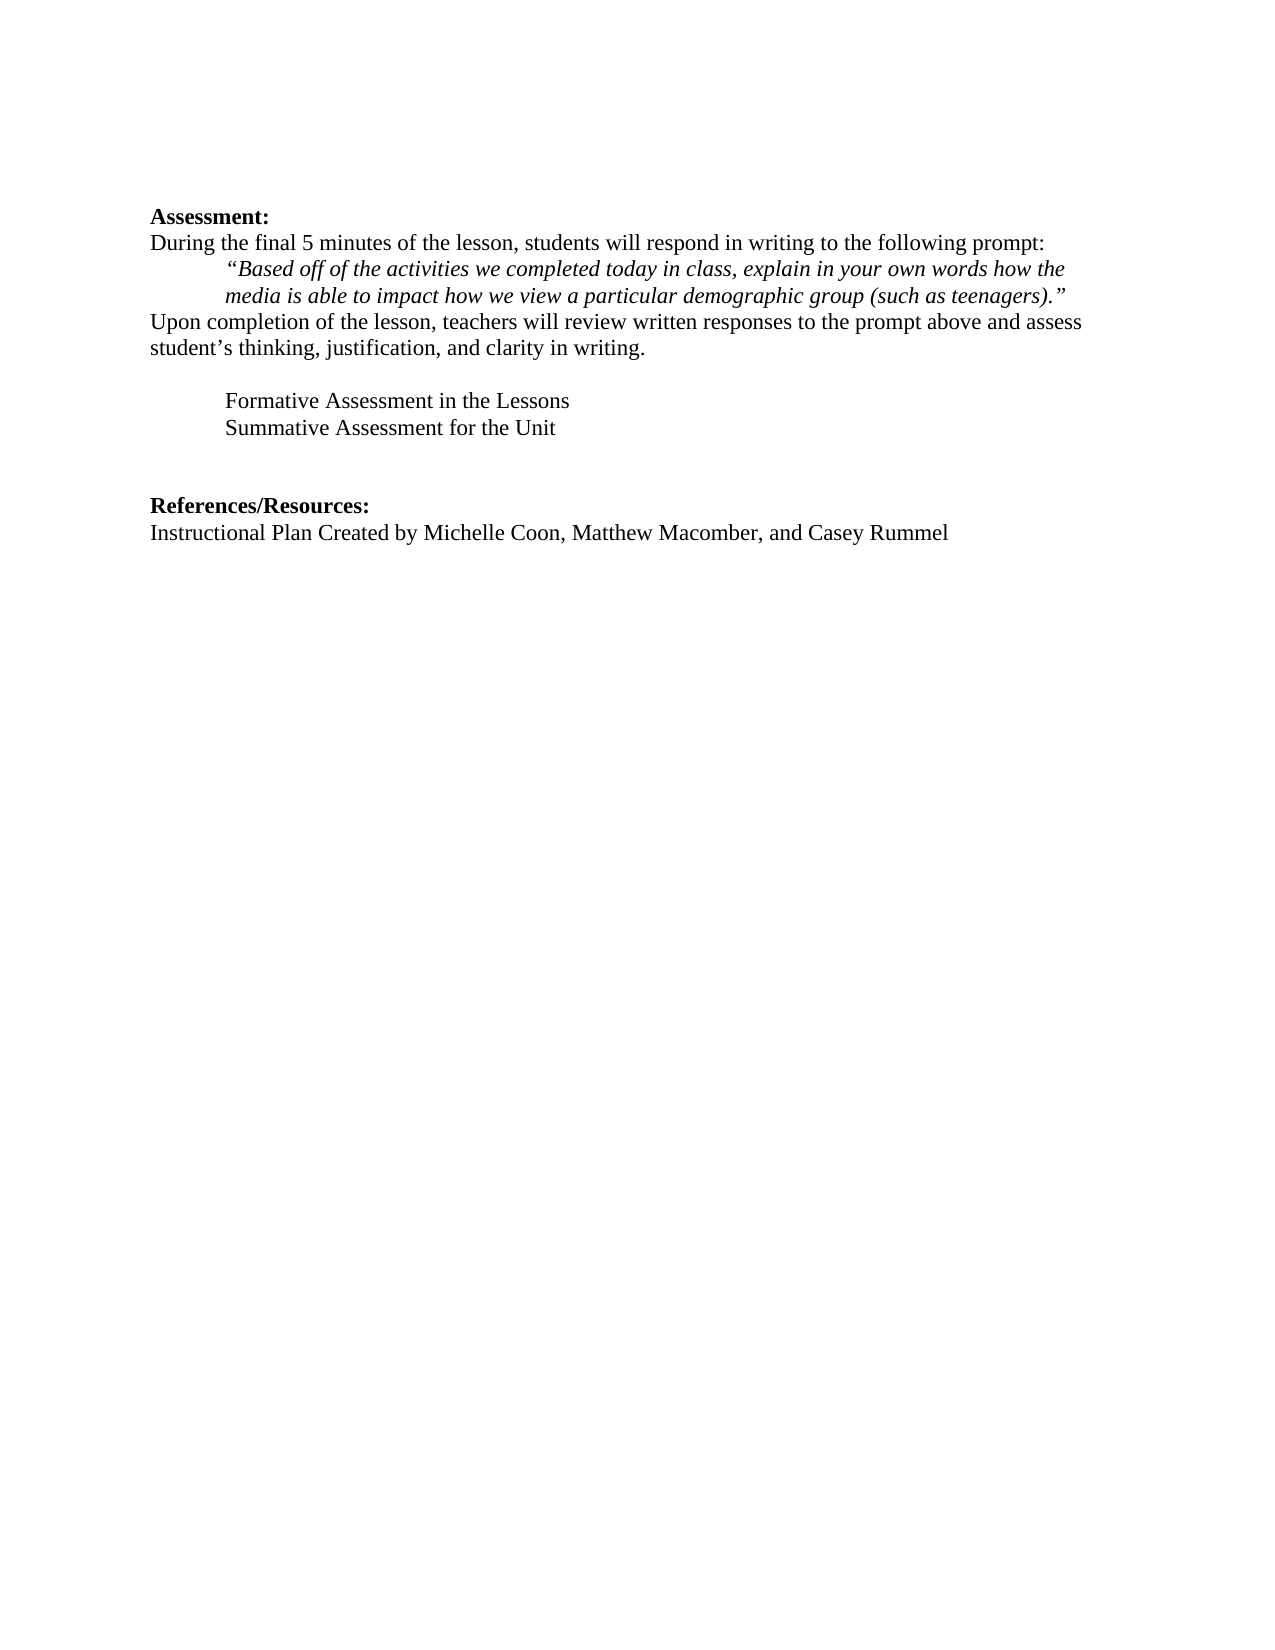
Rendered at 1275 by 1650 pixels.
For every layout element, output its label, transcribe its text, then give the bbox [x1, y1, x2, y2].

text Summative Assessment for the Unit [225, 413, 1125, 440]
text Formative Assessment in the Lessons [225, 387, 1125, 413]
text References/Resources: [150, 493, 1125, 519]
text Upon completion of the lesson, teachers will review written responses to the prompt above and assess student’s thinking, justification, and clarity in writing. [150, 308, 1125, 361]
text During the final 5 minutes of the lesson, students will respond in writing to the following prompt: [150, 229, 1125, 255]
text Instructional Plan Created by Michelle Coon, Matthew Macomber, and Casey Rummel [150, 519, 1125, 545]
text “Based off of the activities we completed today in class, explain in your own words how the media is able to impact how we view a particular demographic group (such as teenagers).” [225, 255, 1125, 308]
text Assessment: [150, 203, 1125, 229]
